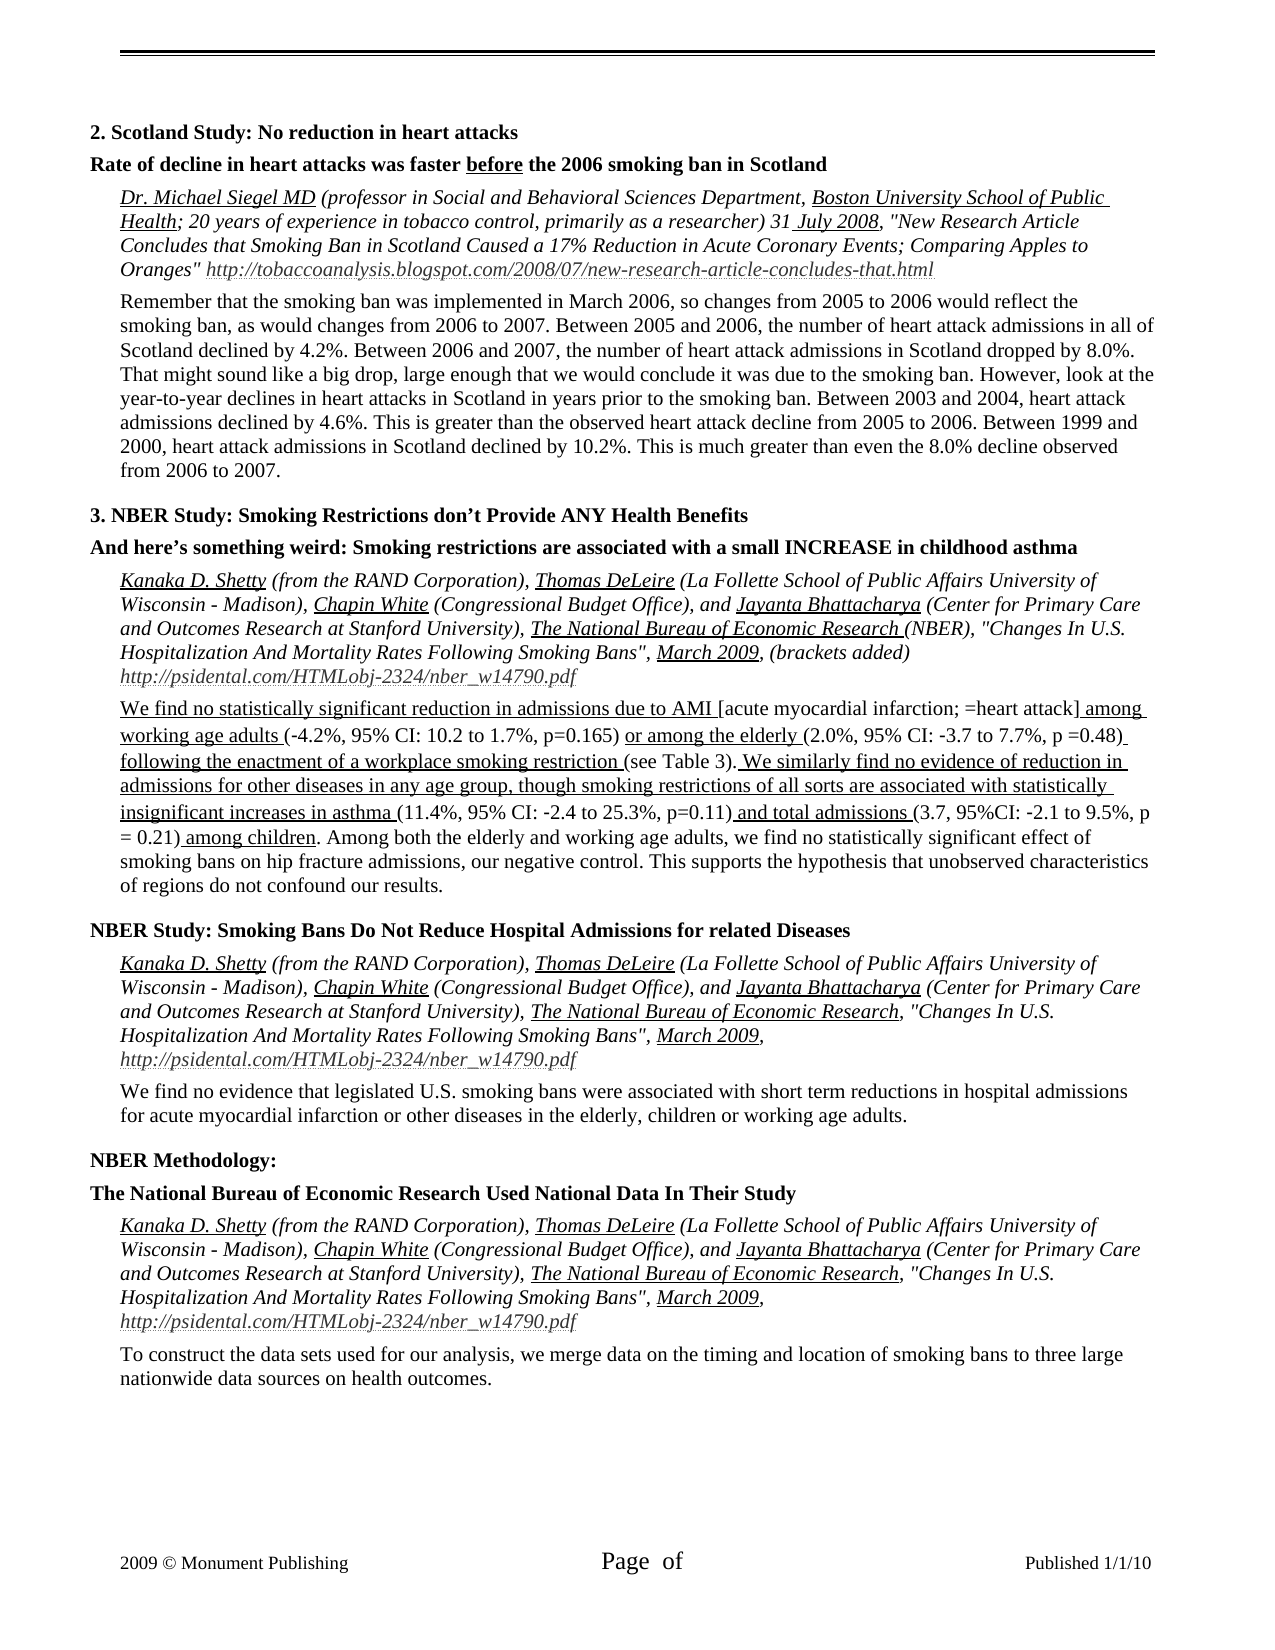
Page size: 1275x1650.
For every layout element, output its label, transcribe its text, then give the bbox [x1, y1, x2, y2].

text 3. NBER Study: Smoking Restrictions don’t Provide ANY Health Benefits [90, 503, 1155, 527]
text NBER Study: Smoking Bans Do Not Reduce Hospital Admissions for related Diseases [90, 918, 1155, 942]
text Kanaka D. Shetty (from the RAND Corporation), Thomas DeLeire (La Follette School of Public Affairs University of Wisconsin - Madison), Chapin White (Congressional Budget Office), and Jayanta Bhattacharya (Center for Primary Care and Outcomes Research at Stanford University), The National Bureau of Economic Research, "Changes In U.S. Hospitalization And Mortality Rates Following Smoking Bans", March 2009, http://psidental.com/HTMLobj-2324/nber_w14790.pdf [120, 951, 1155, 1071]
text We find no evidence that legislated U.S. smoking bans were associated with short term reductions in hospital admissions for acute myocardial infarction or other diseases in the elderly, children or working age adults. [120, 1079, 1155, 1127]
text Remember that the smoking ban was implemented in March 2006, so changes from 2005 to 2006 would reflect the smoking ban, as would changes from 2006 to 2007. Between 2005 and 2006, the number of heart attack admissions in all of Scotland declined by 4.2%. Between 2006 and 2007, the number of heart attack admissions in Scotland dropped by 8.0%. That might sound like a big drop, large enough that we would conclude it was due to the smoking ban. However, look at the year-to-year declines in heart attacks in Scotland in years prior to the smoking ban. Between 2003 and 2004, heart attack admissions declined by 4.6%. This is greater than the observed heart attack decline from 2005 to 2006. Between 1999 and 2000, heart attack admissions in Scotland declined by 10.2%. This is much greater than even the 8.0% decline observed from 2006 to 2007. [120, 289, 1155, 482]
text We find no statistically significant reduction in admissions due to AMI [acute myocardial infarction; =heart attack] among working age adults (‐4.2%, 95% CI: 10.2 to 1.7%, p=0.165) or among the elderly (2.0%, 95% CI: ‐3.7 to 7.7%, p =0.48) following the enactment of a workplace smoking restriction (see Table 3). We similarly find no evidence of reduction in admissions for other diseases in any age group, though smoking restrictions of all sorts are associated with statistically insignificant increases in asthma (11.4%, 95% CI: ‐2.4 to 25.3%, p=0.11) and total admissions (3.7, 95%CI: ‐2.1 to 9.5%, p = 0.21) among children. Among both the elderly and working age adults, we find no statistically significant effect of smoking bans on hip fracture admissions, our negative control. This supports the hypothesis that unobserved characteristics of regions do not confound our results. [120, 696, 1155, 897]
text Kanaka D. Shetty (from the RAND Corporation), Thomas DeLeire (La Follette School of Public Affairs University of Wisconsin - Madison), Chapin White (Congressional Budget Office), and Jayanta Bhattacharya (Center for Primary Care and Outcomes Research at Stanford University), The National Bureau of Economic Research (NBER), "Changes In U.S. Hospitalization And Mortality Rates Following Smoking Bans", March 2009, (brackets added) http://psidental.com/HTMLobj-2324/nber_w14790.pdf [120, 567, 1155, 688]
text To construct the data sets used for our analysis, we merge data on the timing and location of smoking bans to three large nationwide data sources on health outcomes. [120, 1342, 1155, 1390]
text And here’s something weird: Smoking restrictions are associated with a small INCREASE in childhood asthma [90, 535, 1155, 559]
text Dr. Michael Siegel MD (professor in Social and Behavioral Sciences Department, Boston University School of Public Health; 20 years of experience in tobacco control, primarily as a researcher) 31 July 2008, "New Research Article Concludes that Smoking Ban in Scotland Caused a 17% Reduction in Acute Coronary Events; Comparing Apples to Oranges" http://tobaccoanalysis.blogspot.com/2008/07/new-research-article-concludes-that.html [120, 185, 1155, 281]
text Rate of decline in heart attacks was faster before the 2006 smoking ban in Scotland [90, 152, 1155, 176]
text The National Bureau of Economic Research Used National Data In Their Study [90, 1181, 1155, 1205]
text NBER Methodology: [90, 1148, 1155, 1172]
text Kanaka D. Shetty (from the RAND Corporation), Thomas DeLeire (La Follette School of Public Affairs University of Wisconsin - Madison), Chapin White (Congressional Budget Office), and Jayanta Bhattacharya (Center for Primary Care and Outcomes Research at Stanford University), The National Bureau of Economic Research, "Changes In U.S. Hospitalization And Mortality Rates Following Smoking Bans", March 2009, http://psidental.com/HTMLobj-2324/nber_w14790.pdf [120, 1213, 1155, 1333]
text 2. Scotland Study: No reduction in heart attacks [90, 120, 1155, 144]
